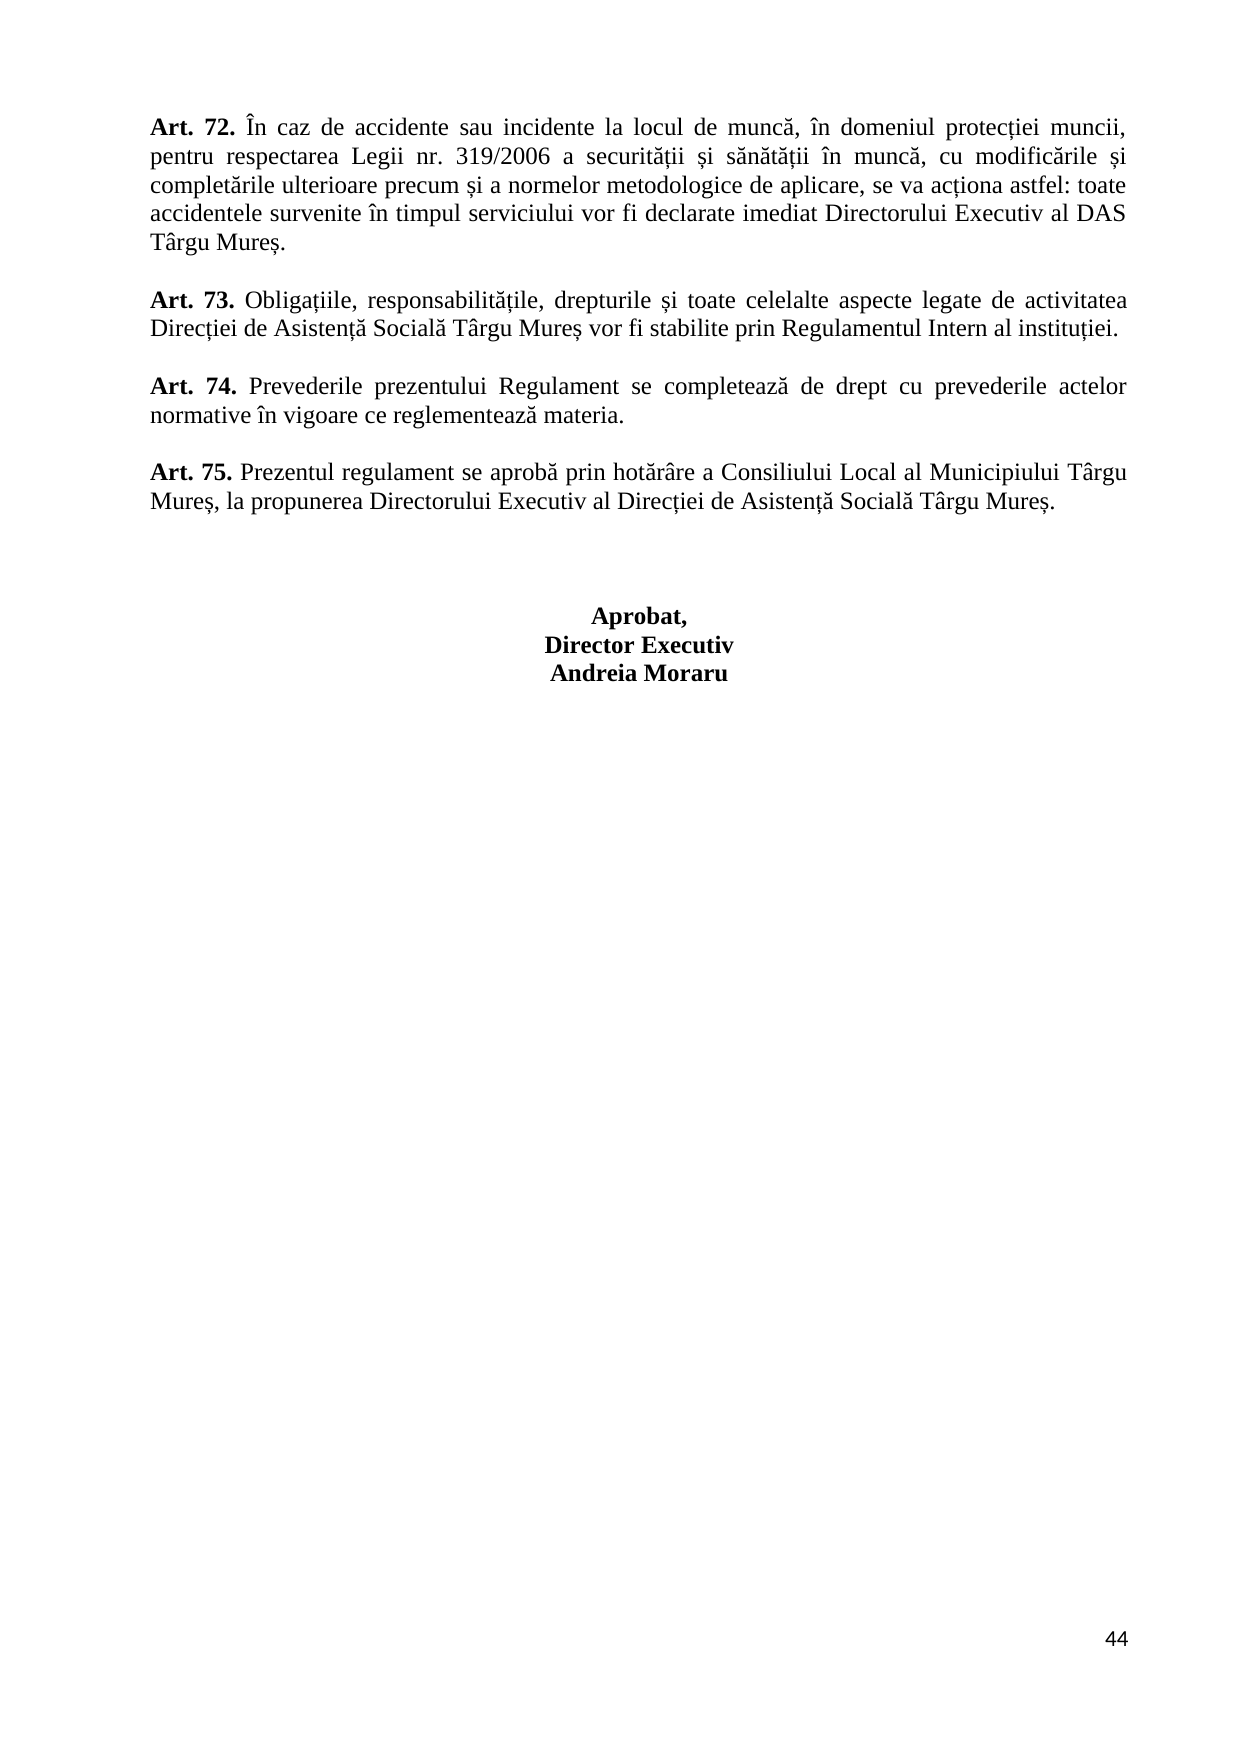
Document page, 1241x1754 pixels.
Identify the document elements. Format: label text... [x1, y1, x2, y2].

text Art. 72. În caz de accidente sau incidente la locul de muncă, în domeniul protecției muncii, pentru respectarea Legii nr. 319/2006 a securității și sănătății în muncă, cu modificările și completările ulterioare precum și a normelor metodologice de aplicare, se va acționa astfel: toate accidentele survenite în timpul serviciului vor fi declarate imediat Directorului Executiv al DAS Târgu Mureș. [150, 112, 1128, 256]
text Aprobat, [150, 601, 1128, 630]
text Art. 73. Obligațiile, responsabilitățile, drepturile și toate celelalte aspecte legate de activitatea Direcției de Asistență Socială Târgu Mureș vor fi stabilite prin Regulamentul Intern al instituției. [150, 285, 1128, 342]
text Art. 74. Prevederile prezentului Regulament se completează de drept cu prevederile actelor normative în vigoare ce reglementează materia. [150, 371, 1128, 428]
text Andreia Moraru [150, 658, 1128, 687]
text Art. 75. Prezentul regulament se aprobă prin hotărâre a Consiliului Local al Municipiului Târgu Mureș, la propunerea Directorului Executiv al Direcției de Asistență Socială Târgu Mureș. [150, 457, 1128, 515]
text Director Executiv [150, 630, 1128, 658]
